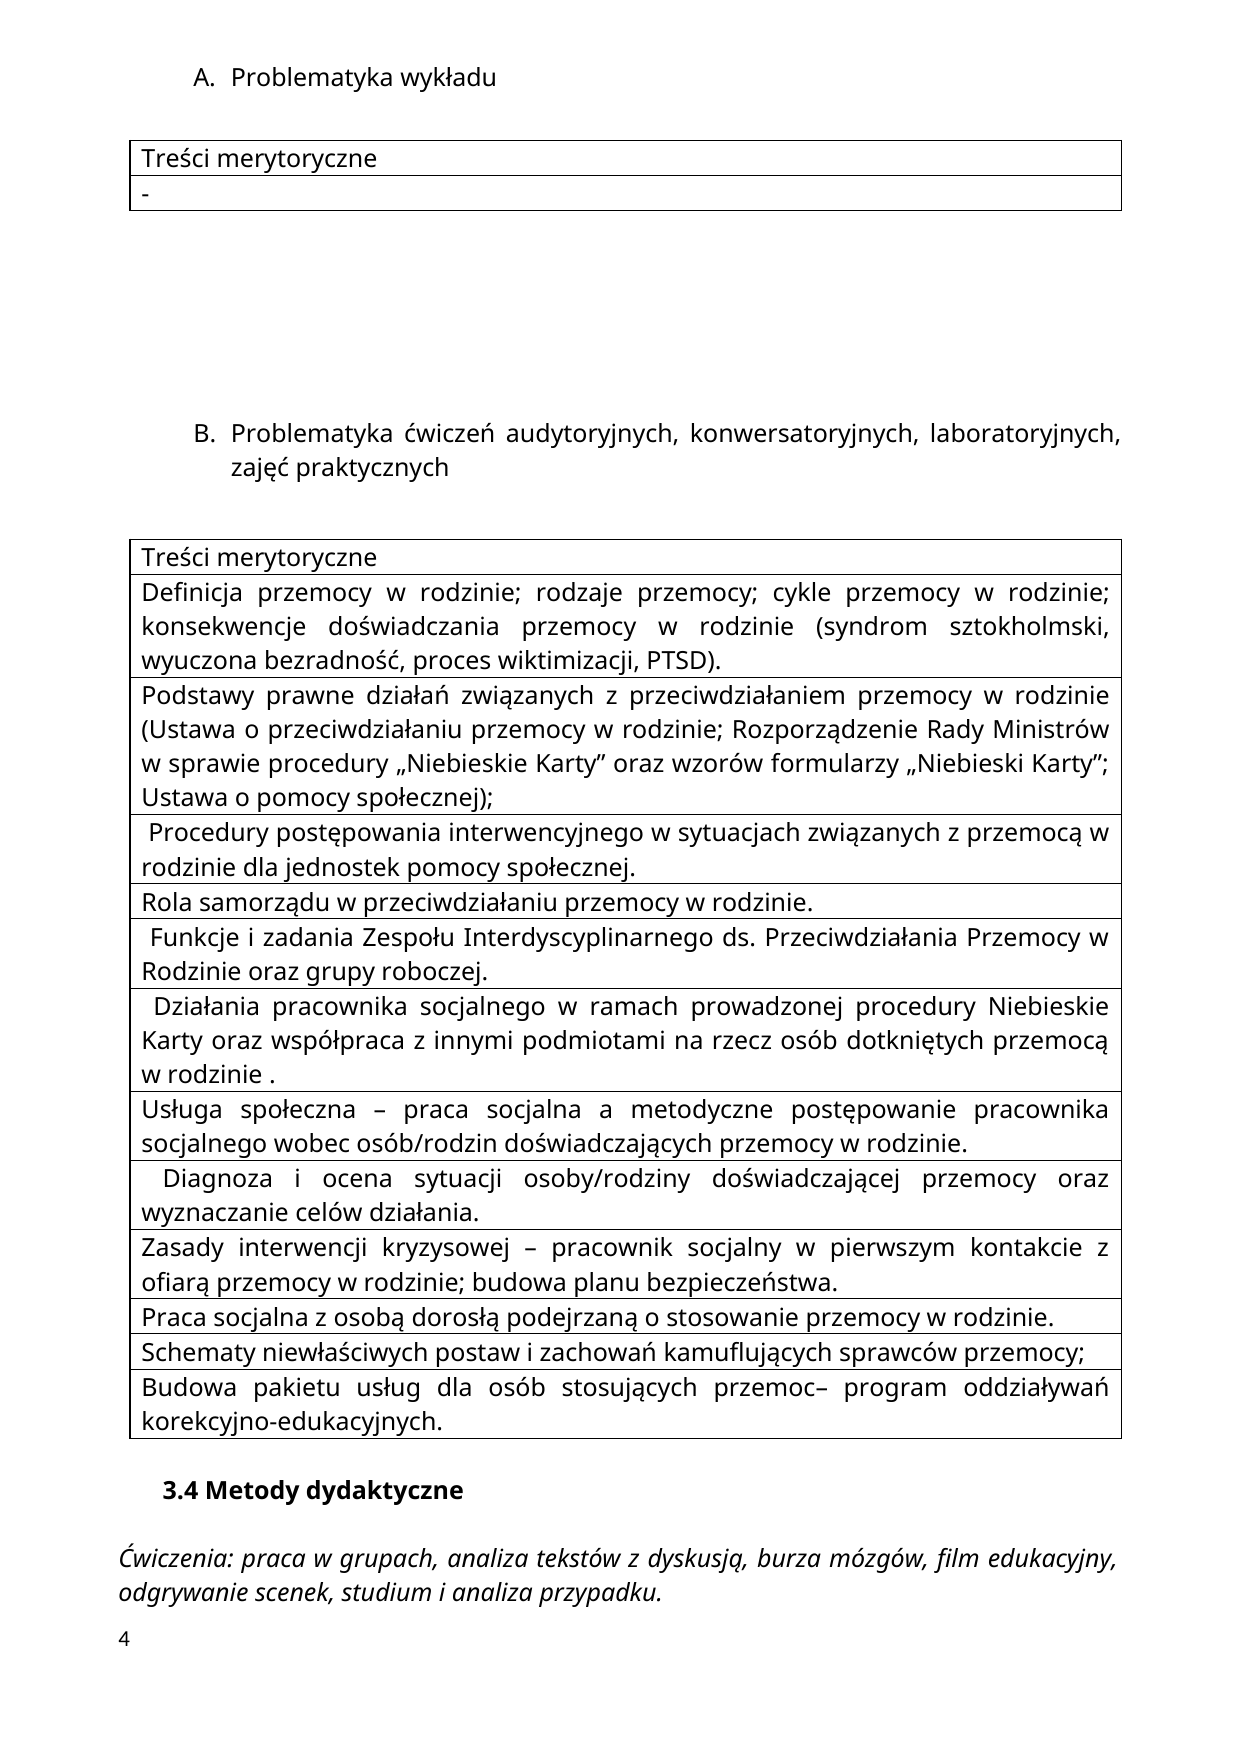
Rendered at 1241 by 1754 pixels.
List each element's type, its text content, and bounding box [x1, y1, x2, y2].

table_cell - [131, 176, 1121, 210]
table_cell Działania pracownika socjalnego w ramach prowadzonej procedury Niebieskie Karty oraz współpraca z innymi podmiotami na rzecz osób dotkniętych przemocą w rodzinie . [131, 989, 1121, 1091]
table_cell Podstawy prawne działań związanych z przeciwdziałaniem przemocy w rodzinie (Ustawa o przeciwdziałaniu przemocy w rodzinie; Rozporządzenie Rady Ministrów w sprawie procedury „Niebieskie Karty” oraz wzorów formularzy „Niebieski Karty”; Ustawa o pomocy społecznej); [131, 678, 1121, 814]
table_cell Rola samorządu w przeciwdziałaniu przemocy w rodzinie. [131, 884, 1121, 918]
table_cell Definicja przemocy w rodzinie; rodzaje przemocy; cykle przemocy w rodzinie; konsekwencje doświadczania przemocy w rodzinie (syndrom sztokholmski, wyuczona bezradność, proces wiktimizacji, PTSD). [131, 575, 1121, 677]
table_cell Budowa pakietu usług dla osób stosujących przemoc– program oddziaływań korekcyjno-edukacyjnych. [131, 1370, 1121, 1438]
table_header Treści merytoryczne [131, 141, 1121, 175]
table_cell Procedury postępowania interwencyjnego w sytuacjach związanych z przemocą w rodzinie dla jednostek pomocy społecznej. [131, 815, 1121, 883]
list Problematyka ćwiczeń audytoryjnych, konwersatoryjnych, laboratoryjnych, zajęć praktycznych [193, 415, 1122, 483]
table_header Treści merytoryczne [131, 540, 1121, 573]
list Ćwiczenia: praca w grupach, analiza tekstów z dyskusją, burza mózgów, film edukacyjny, odgrywanie scenek, studium i analiza przypadku. [118, 1541, 1122, 1609]
table_cell Schematy niewłaściwych postaw i zachowań kamuflujących sprawców przemocy; [131, 1334, 1121, 1368]
text 3.4 Metody dydaktyczne [162, 1473, 1122, 1507]
table_cell Diagnoza i ocena sytuacji osoby/rodziny doświadczającej przemocy oraz wyznaczanie celów działania. [131, 1161, 1121, 1229]
table_cell Praca socjalna z osobą dorosłą podejrzaną o stosowanie przemocy w rodzinie. [131, 1299, 1121, 1333]
table_cell Usługa społeczna – praca socjalna a metodyczne postępowanie pracownika socjalnego wobec osób/rodzin doświadczających przemocy w rodzinie. [131, 1092, 1121, 1160]
table_cell Zasady interwencji kryzysowej – pracownik socjalny w pierwszym kontakcie z ofiarą przemocy w rodzinie; budowa planu bezpieczeństwa. [131, 1230, 1121, 1298]
table_cell Funkcje i zadania Zespołu Interdyscyplinarnego ds. Przeciwdziałania Przemocy w Rodzinie oraz grupy roboczej. [131, 919, 1121, 987]
list Problematyka wykładu [193, 59, 1122, 93]
